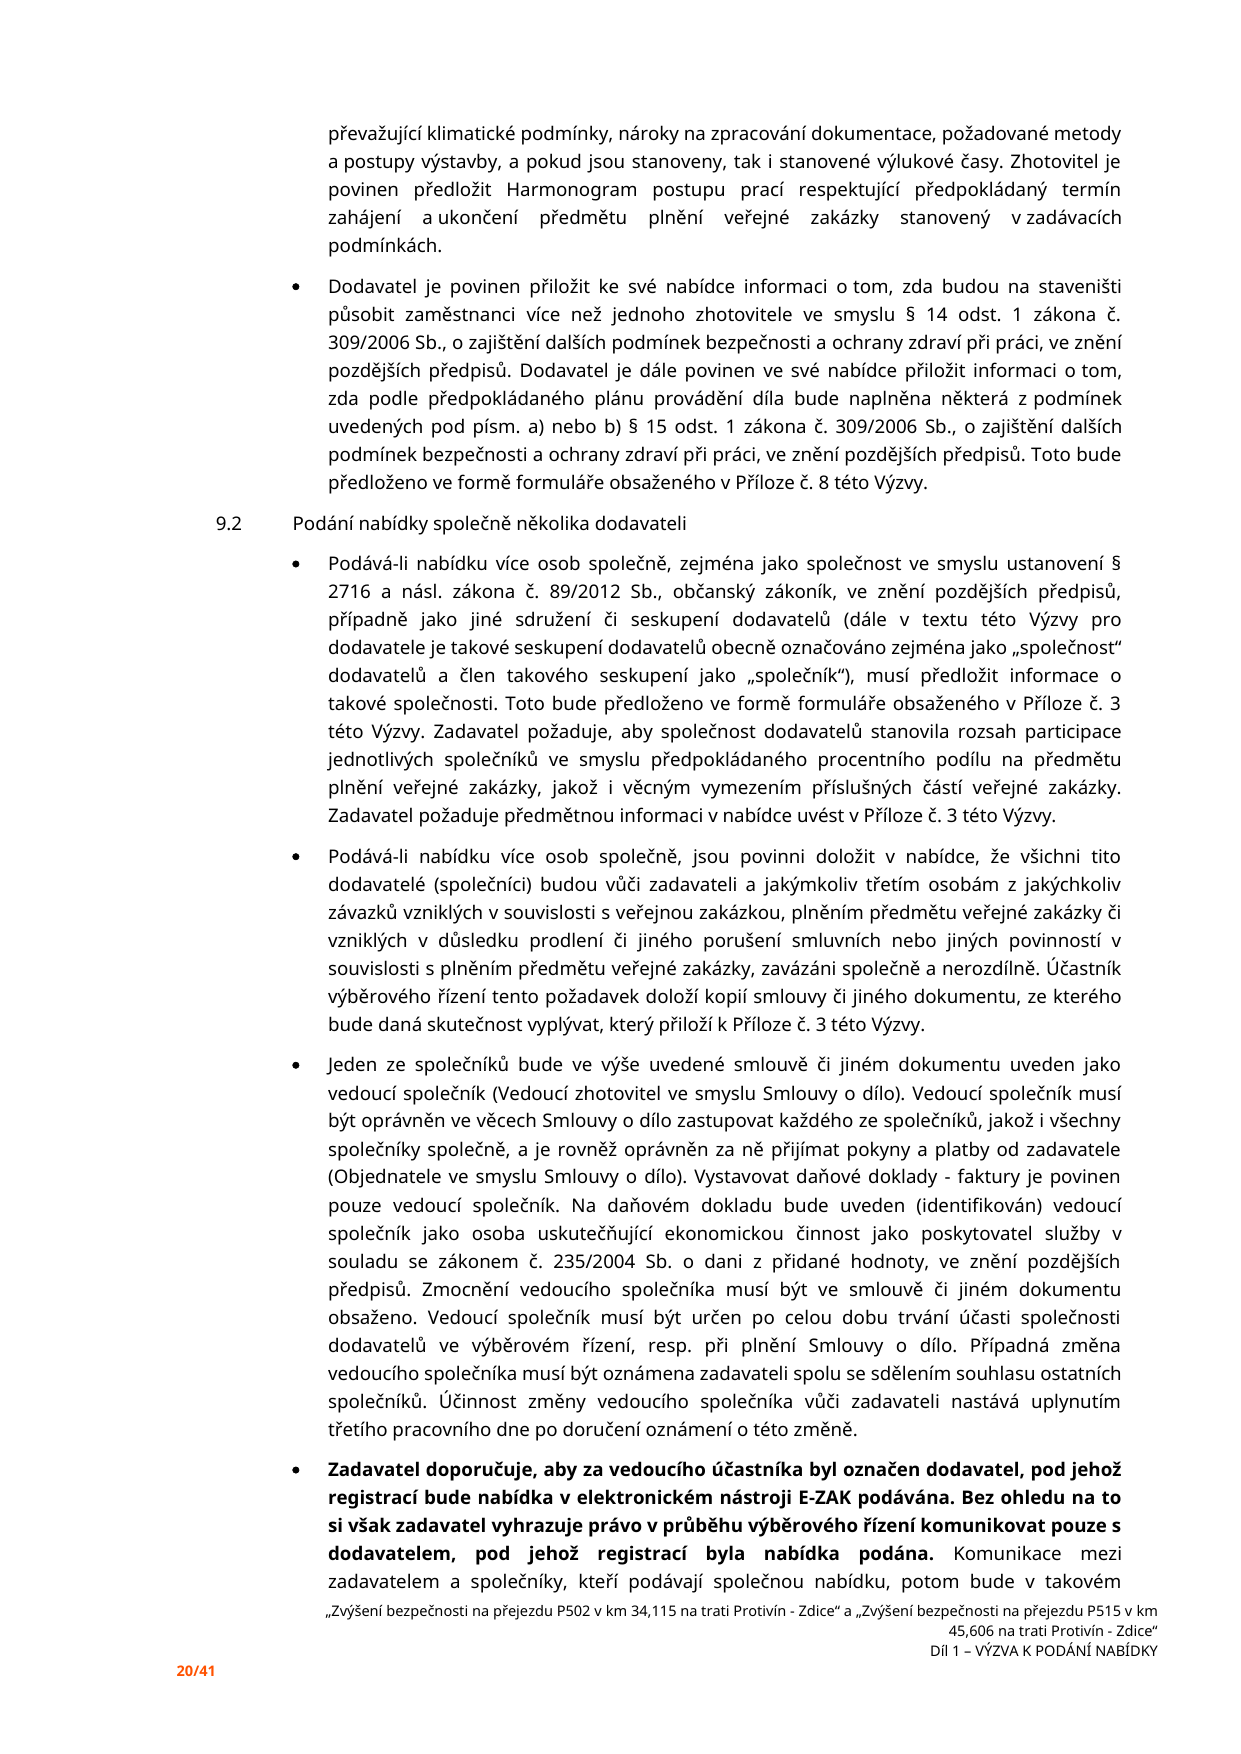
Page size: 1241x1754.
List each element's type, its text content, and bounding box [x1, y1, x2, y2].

text Podává-li nabídku více osob společně, zejména jako společnost ve smyslu ustanovení § 2716 a násl. zákona č. 89/2012 Sb., občanský zákoník, ve znění pozdějších předpisů, případně jako jiné sdružení či seskupení dodavatelů (dále v textu této Výzvy pro dodavatele je takové seskupení dodavatelů obecně označováno zejména jako „společnost“ dodavatelů a člen takového seskupení jako „společník“), musí předložit informace o takové společnosti. Toto bude předloženo ve formě formuláře obsaženého v Příloze č. 3 této Výzvy. Zadavatel požaduje, aby společnost dodavatelů stanovila rozsah participace jednotlivých společníků ve smyslu předpokládaného procentního podílu na předmětu plnění veřejné zakázky, jakož i věcným vymezením příslušných částí veřejné zakázky. Zadavatel požaduje předmětnou informaci v nabídce uvést v Příloze č. 3 této Výzvy. [292, 550, 1122, 828]
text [292, 121, 1122, 258]
text Podává-li nabídku více osob společně, jsou povinni doložit v nabídce, že všichni tito dodavatelé (společníci) budou vůči zadavateli a jakýmkoliv třetím osobám z jakýchkoliv závazků vzniklých v souvislosti s veřejnou zakázkou, plněním předmětu veřejné zakázky či vzniklých v důsledku prodlení či jiného porušení smluvních nebo jiných povinností v souvislosti s plněním předmětu veřejné zakázky, zavázáni společně a nerozdílně. Účastník výběrového řízení tento požadavek doloží kopií smlouvy či jiného dokumentu, ze kterého bude daná skutečnost vyplývat, který přiloží k Příloze č. 3 této Výzvy. [292, 843, 1122, 1037]
text Dodavatel je povinen přiložit ke své nabídce informaci o tom, zda budou na staveništi působit zaměstnanci více než jednoho zhotovitele ve smyslu § 14 odst. 1 zákona č. 309/2006 Sb., o zajištění dalších podmínek bezpečnosti a ochrany zdraví při práci, ve znění pozdějších předpisů. Dodavatel je dále povinen ve své nabídce přiložit informaci o tom, zda podle předpokládaného plánu provádění díla bude naplněna některá z podmínek uvedených pod písm. a) nebo b) § 15 odst. 1 zákona č. 309/2006 Sb., o zajištění dalších podmínek bezpečnosti a ochrany zdraví při práci, ve znění pozdějších předpisů. Toto bude předloženo ve formě formuláře obsaženého v Příloze č. 8 této Výzvy. [292, 273, 1122, 495]
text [292, 1457, 1122, 1594]
text Jeden ze společníků bude ve výše uvedené smlouvě či jiném dokumentu uveden jako vedoucí společník (Vedoucí zhotovitel ve smyslu Smlouvy o dílo). Vedoucí společník musí být oprávněn ve věcech Smlouvy o dílo zastupovat každého ze společníků, jakož i všechny společníky společně, a je rovněž oprávněn za ně přijímat pokyny a platby od zadavatele (Objednatele ve smyslu Smlouvy o dílo). Vystavovat daňové doklady - faktury je povinen pouze vedoucí společník. Na daňovém dokladu bude uveden (identifikován) vedoucí společník jako osoba uskutečňující ekonomickou činnost jako poskytovatel služby v souladu se zákonem č. 235/2004 Sb. o dani z přidané hodnoty, ve znění pozdějších předpisů. Zmocnění vedoucího společníka musí být ve smlouvě či jiném dokumentu obsaženo. Vedoucí společník musí být určen po celou dobu trvání účasti společnosti dodavatelů ve výběrovém řízení, resp. při plnění Smlouvy o dílo. Případná změna vedoucího společníka musí být oznámena zadavateli spolu se sdělením souhlasu ostatních společníků. Účinnost změny vedoucího společníka vůči zadavateli nastává uplynutím třetího pracovního dne po doručení oznámení o této změně. [292, 1052, 1122, 1442]
text Podání nabídky společně několika dodavateli [216, 510, 1122, 535]
